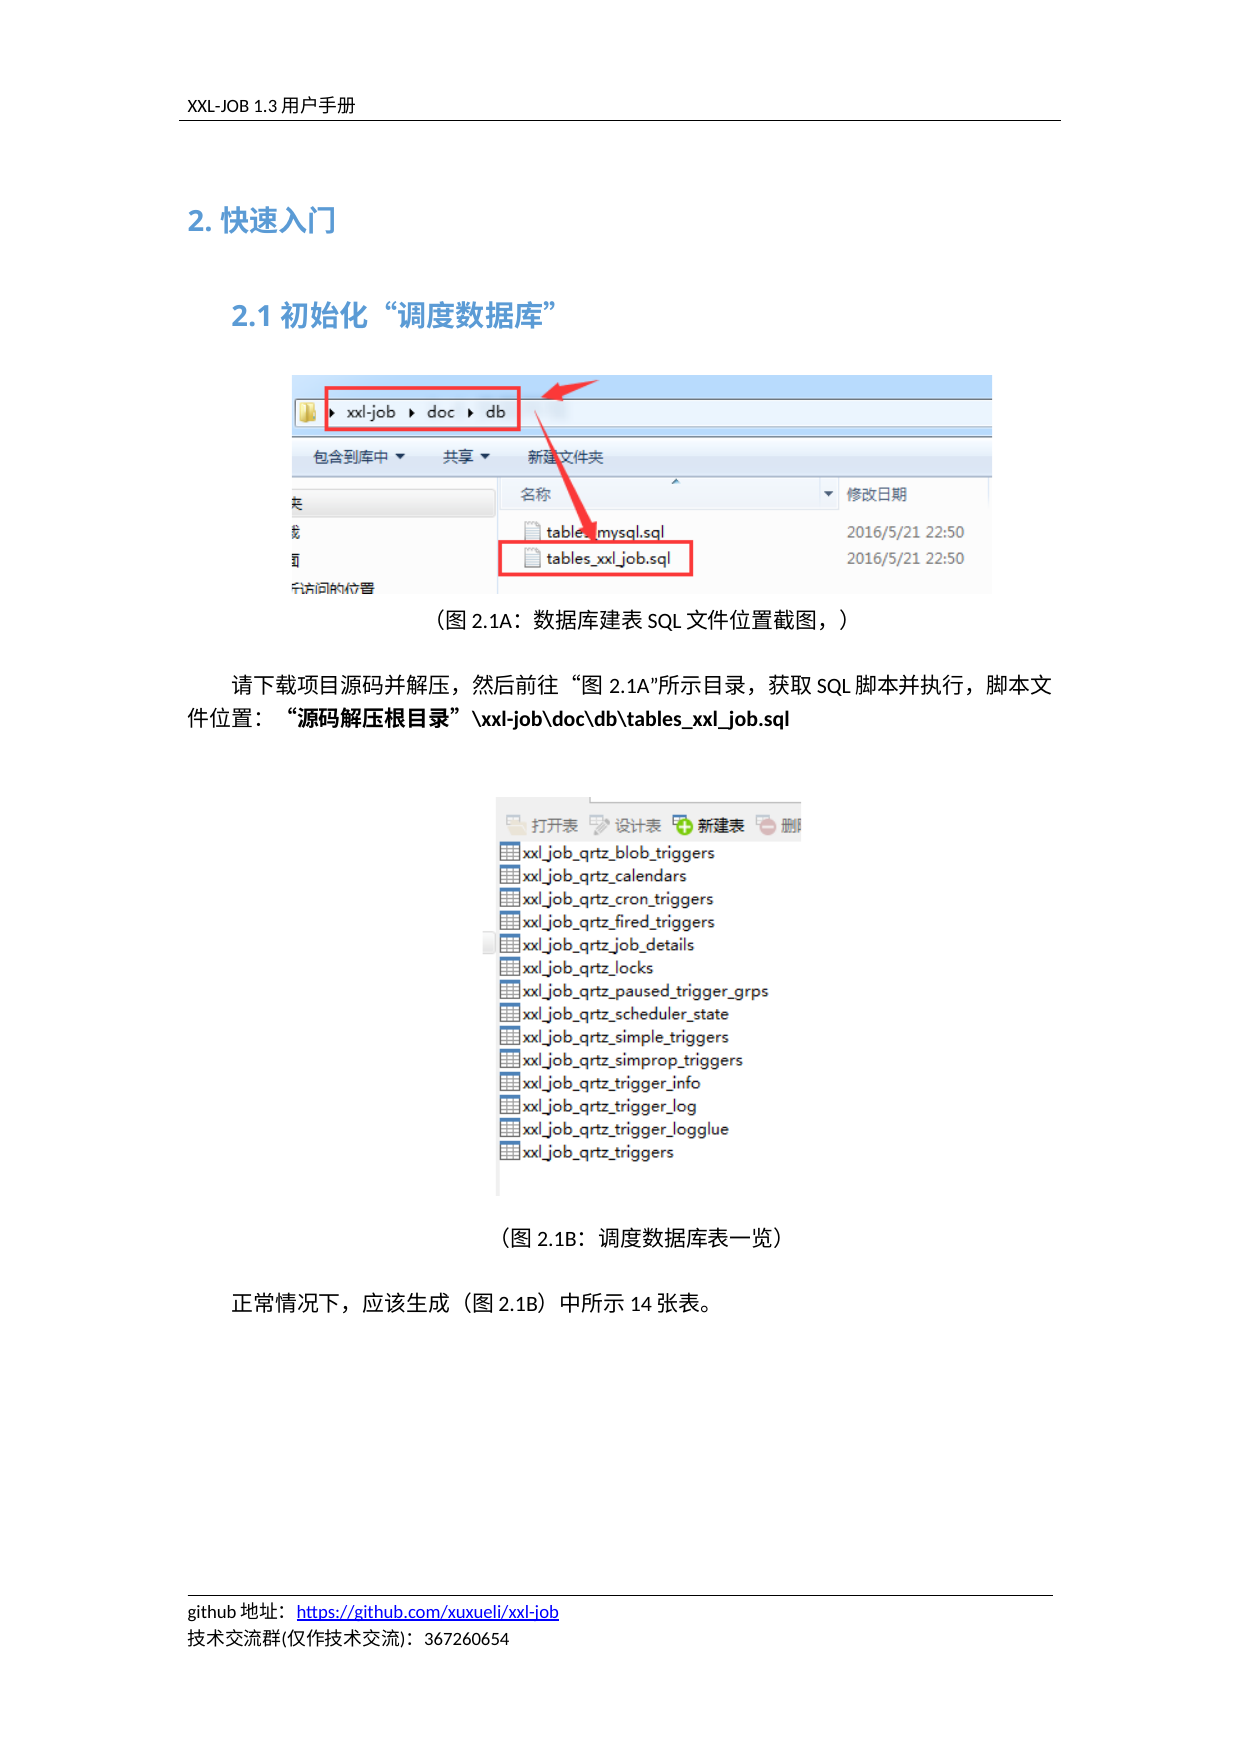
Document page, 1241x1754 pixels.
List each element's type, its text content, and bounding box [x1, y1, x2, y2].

subtitle 2.1 初始化“调度数据库” [187, 281, 1053, 346]
subtitle 快速入门 [187, 187, 1053, 252]
text 请下载项目源码并解压，然后前往“图2.1A”所示目录，获取SQL脚本并执行，脚本文件位置：“源码解压根目录”\xxl-job\doc\db\tables_xxl_job.sql [187, 668, 1053, 733]
text （图2.1A：数据库建表SQL文件位置截图，） [187, 603, 1053, 635]
text （图2.1B：调度数据库表一览） [187, 1220, 1053, 1253]
text 正常情况下，应该生成（图2.1B）中所示14张表。 [187, 1285, 1053, 1318]
picture [482, 797, 802, 1196]
picture [291, 375, 993, 594]
